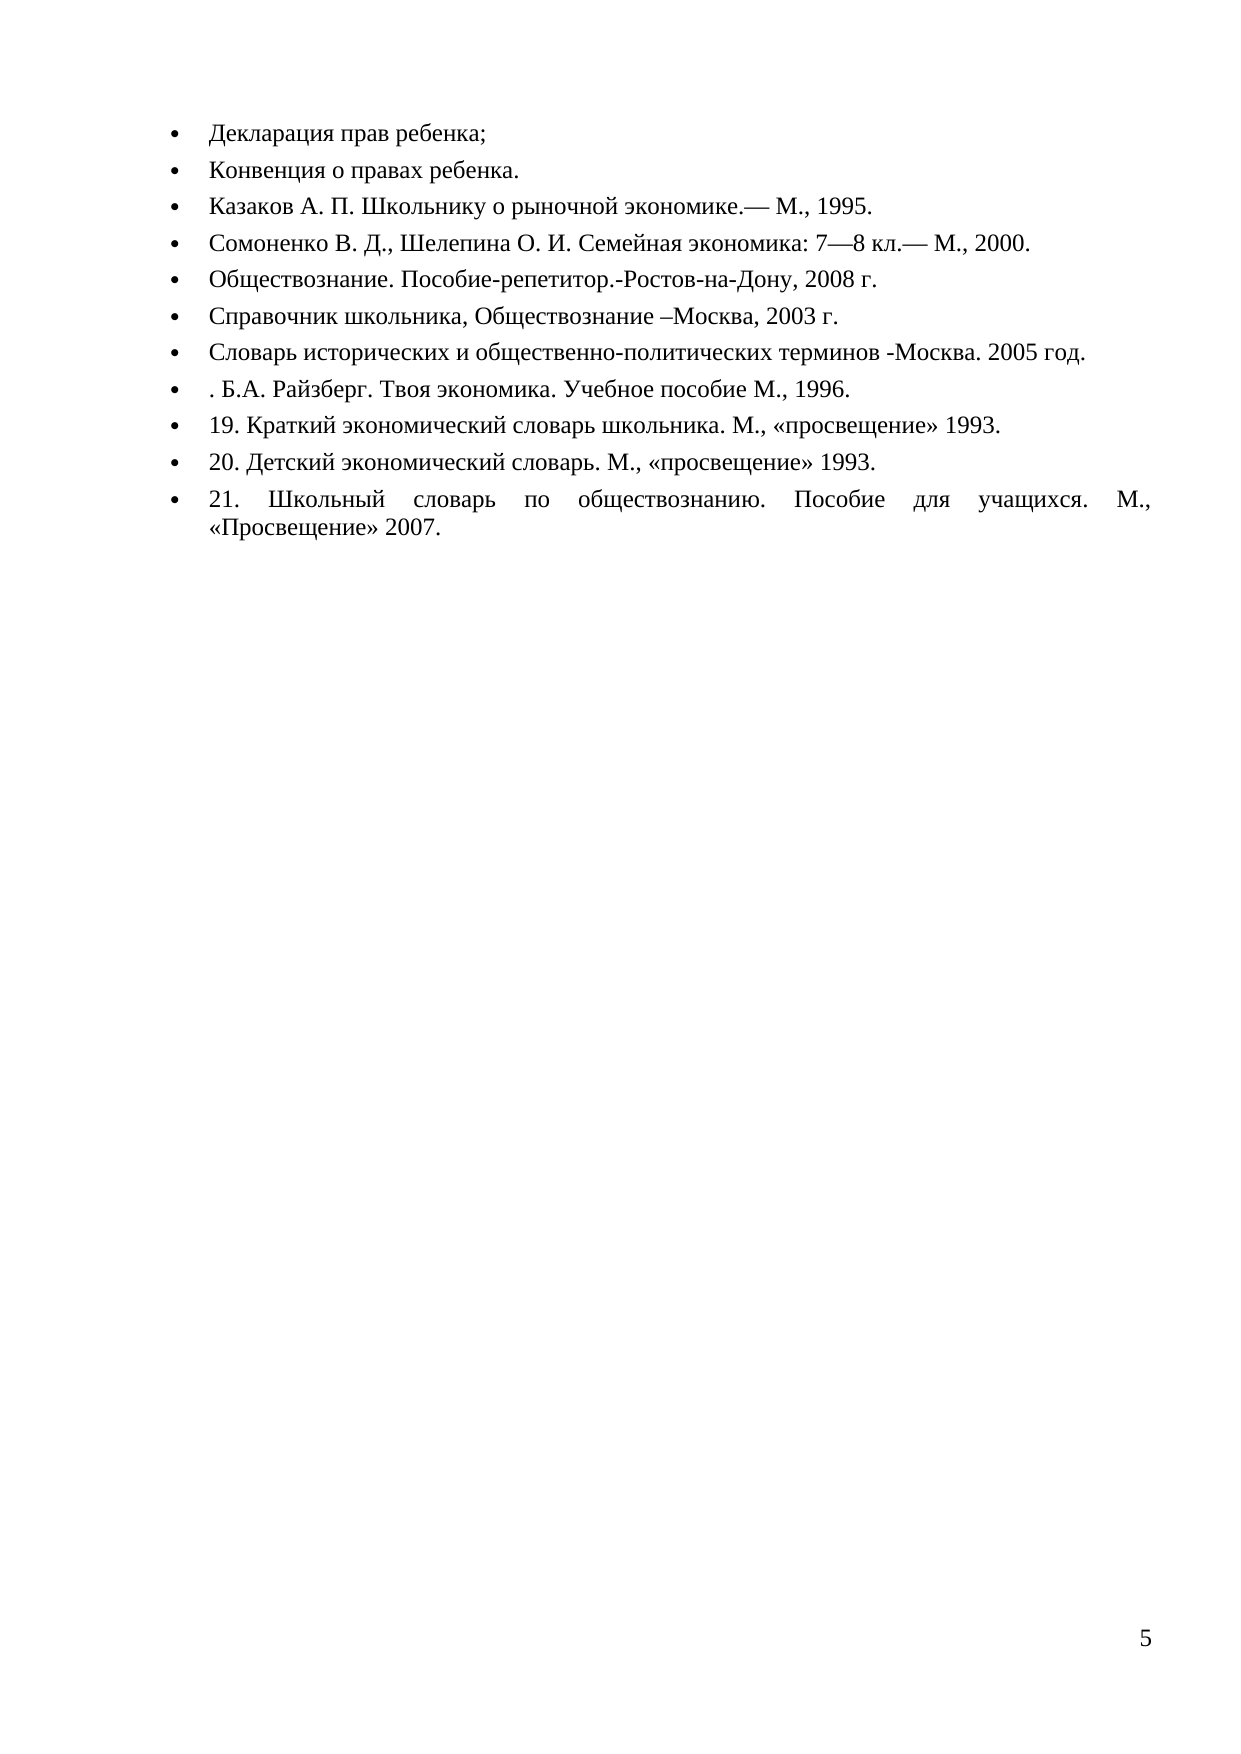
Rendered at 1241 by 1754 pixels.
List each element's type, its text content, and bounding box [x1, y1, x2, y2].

list Казаков А. П. Школьнику о рыночной экономике.— М., 1995. [171, 191, 1152, 220]
list Конвенция о правах ребенка. [171, 155, 1152, 183]
list Справочник школьника, Обществознание –Москва, 2003 г. [171, 301, 1152, 330]
list 20. Детский экономический словарь. М., «просвещение» 1993. [171, 447, 1152, 476]
list . Б.А. Райзберг. Твоя экономика. Учебное пособие М., 1996. [171, 374, 1152, 403]
list 19. Краткий экономический словарь школьника. М., «просвещение» 1993. [171, 411, 1152, 439]
list Обществознание. Пособие-репетитор.-Ростов-на-Дону, 2008 г. [171, 264, 1152, 293]
list Декларация прав ребенка; [171, 118, 1152, 147]
list 21. Школьный словарь по обществознанию. Пособие для учащихся. М., «Просвещение» 2007. [171, 484, 1152, 541]
list Словарь исторических и общественно-политических терминов -Москва. 2005 год. [171, 337, 1152, 366]
list Сомоненко В. Д., Шелепина О. И. Семейная экономика: 7—8 кл.— М., 2000. [171, 228, 1152, 257]
